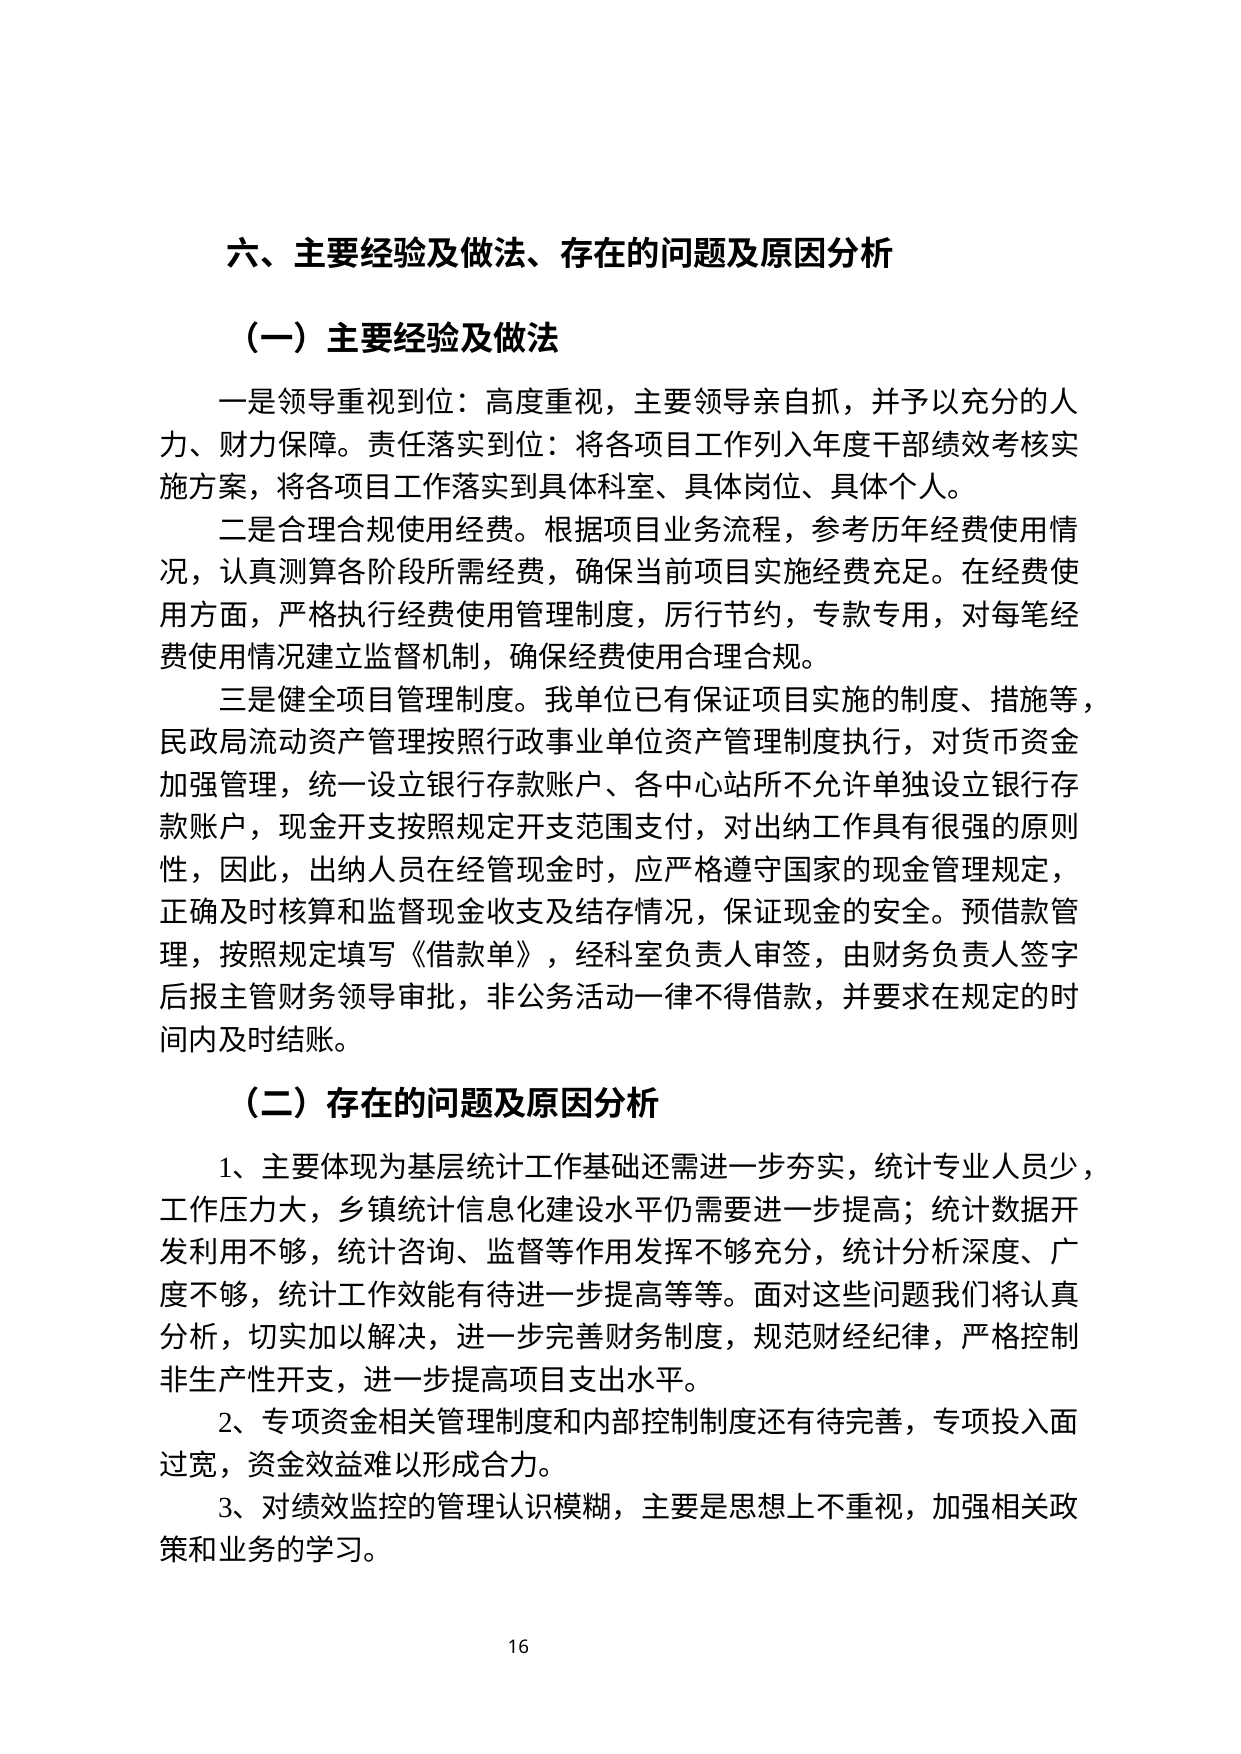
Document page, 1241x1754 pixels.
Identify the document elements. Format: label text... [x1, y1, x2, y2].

text 二是合理合规使用经费。根据项目业务流程，参考历年经费使用情况，认真测算各阶段所需经费，确保当前项目实施经费充足。在经费使用方面，严格执行经费使用管理制度，厉行节约，专款专用，对每笔经费使用情况建立监督机制，确保经费使用合理合规。 [159, 506, 1081, 676]
subtitle 存在的问题及原因分析 [159, 1059, 1081, 1144]
subtitle 主要经验及做法 [159, 294, 1081, 379]
text 三是健全项目管理制度。我单位已有保证项目实施的制度、措施等，民政局流动资产管理按照行政事业单位资产管理制度执行，对货币资金加强管理，统一设立银行存款账户、各中心站所不允许单独设立银行存款账户，现金开支按照规定开支范围支付，对出纳工作具有很强的原则性，因此，出纳人员在经管现金时，应严格遵守国家的现金管理规定，正确及时核算和监督现金收支及结存情况，保证现金的安全。预借款管理，按照规定填写《借款单》，经科室负责人审签，由财务负责人签字后报主管财务领导审批，非公务活动一律不得借款，并要求在规定的时间内及时结账。 [159, 676, 1081, 1059]
subtitle 六、主要经验及做法、存在的问题及原因分析 [159, 209, 1081, 294]
text 3、对绩效监控的管理认识模糊，主要是思想上不重视，加强相关政策和业务的学习。 [159, 1484, 1081, 1569]
text 2、专项资金相关管理制度和内部控制制度还有待完善，专项投入面过宽，资金效益难以形成合力。 [159, 1399, 1081, 1484]
text 1、主要体现为基层统计工作基础还需进一步夯实，统计专业人员少，工作压力大，乡镇统计信息化建设水平仍需要进一步提高；统计数据开发利用不够，统计咨询、监督等作用发挥不够充分，统计分析深度、广度不够，统计工作效能有待进一步提高等等。面对这些问题我们将认真分析，切实加以解决，进一步完善财务制度，规范财经纪律，严格控制非生产性开支，进一步提高项目支出水平。 [159, 1144, 1081, 1399]
text 一是领导重视到位：高度重视，主要领导亲自抓，并予以充分的人力、财力保障。责任落实到位：将各项目工作列入年度干部绩效考核实施方案，将各项目工作落实到具体科室、具体岗位、具体个人。 [159, 379, 1081, 506]
